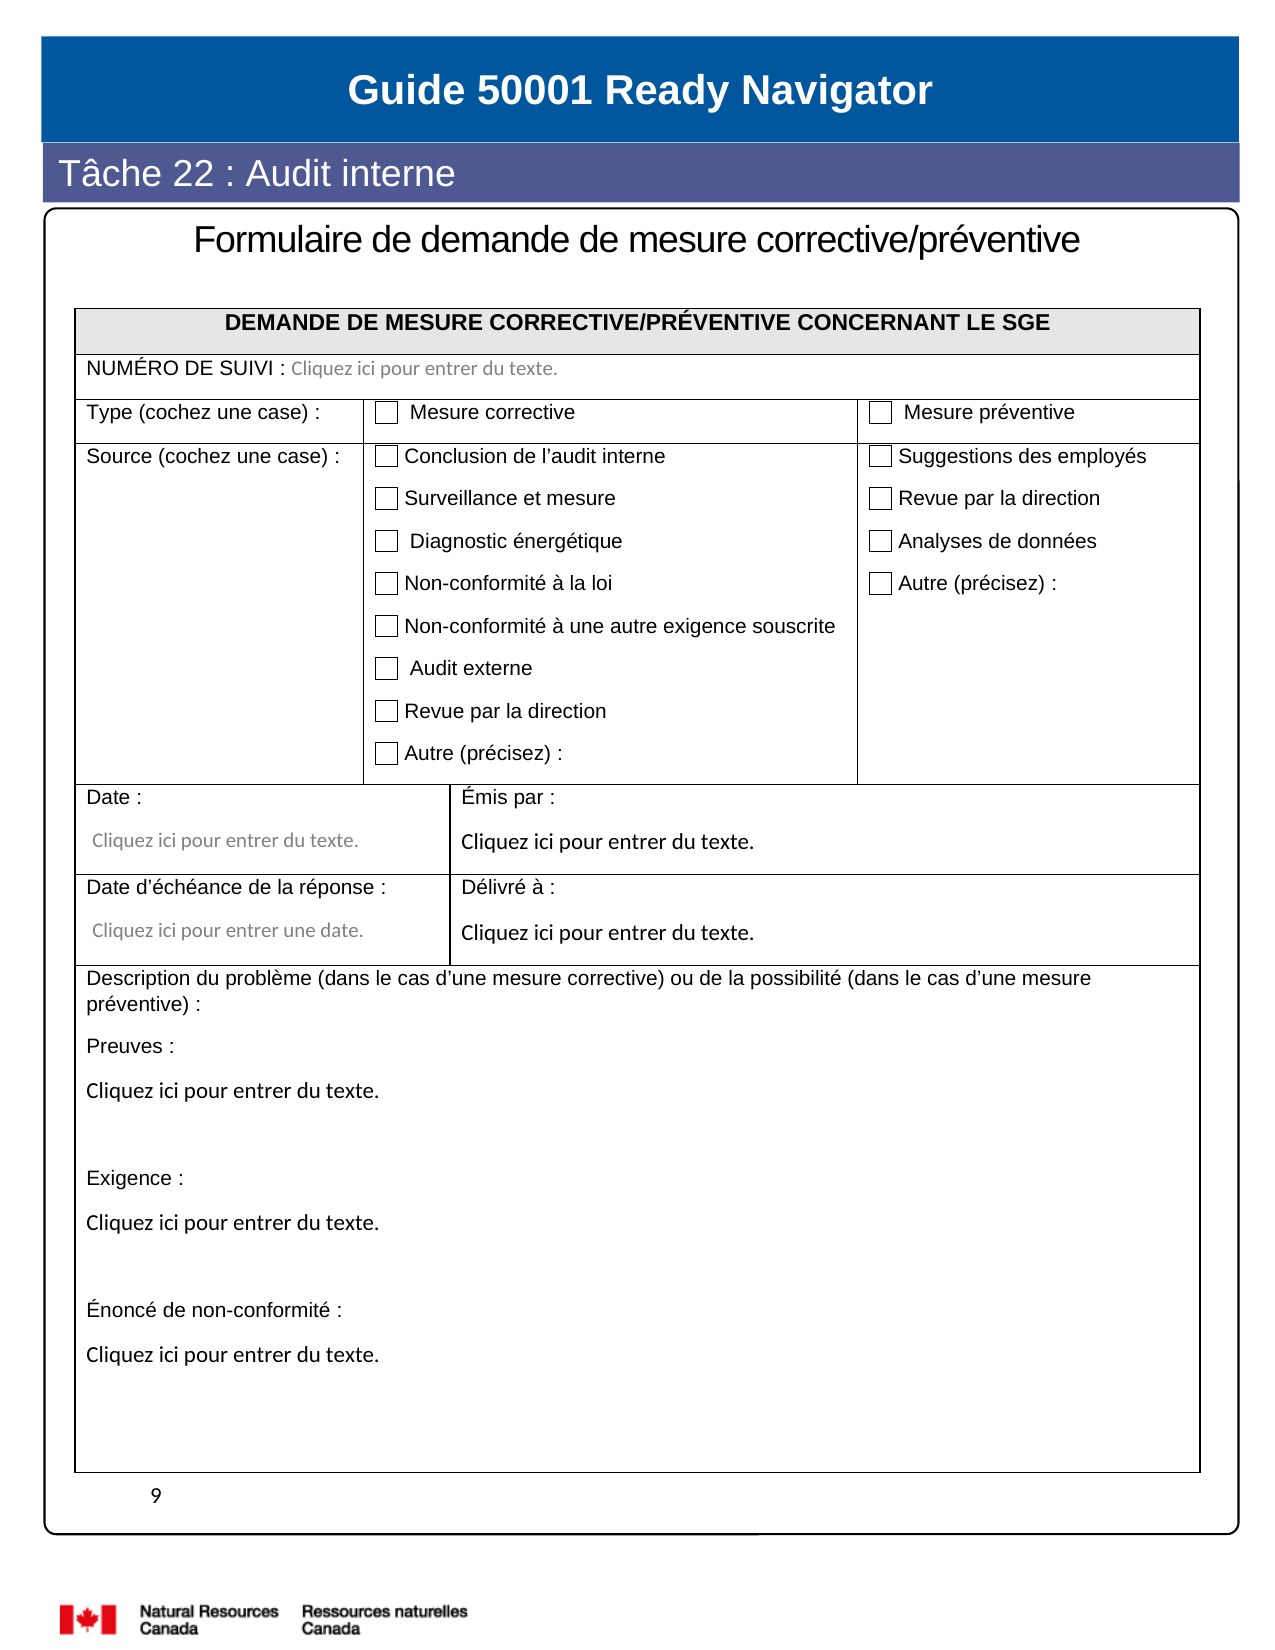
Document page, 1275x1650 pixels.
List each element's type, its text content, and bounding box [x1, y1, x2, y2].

table_cell Date d’échéance de la réponse : [76, 875, 449, 964]
picture [59, 1600, 497, 1639]
title Formulaire de demande de mesure corrective/préventive [150, 217, 1125, 261]
table_cell Conclusion de l’audit interne Surveillance et mesure Diagnostic énergétique Non-conformité à la loi Non-conformité à une autre exigence souscrite Audit externe Revue par la direction Autre (précisez) : [364, 444, 857, 784]
table_cell Émis par : [451, 785, 1199, 874]
table_cell Mesure corrective [364, 400, 857, 443]
table_cell Source (cochez une case) : [76, 444, 363, 784]
table_cell Description du problème (dans le cas d’une mesure corrective) ou de la possibilité (dans le cas d’une mesure préventive) : Preuves : Exigence : Énoncé de non-conformité : [76, 966, 1199, 1472]
table_cell NUMÉRO DE SUIVI : [76, 355, 1199, 399]
table_cell Mesure préventive [858, 400, 1199, 443]
table_cell Délivré à : [451, 875, 1199, 964]
table_cell Type (cochez une case) : [76, 400, 363, 443]
table_cell Suggestions des employés Revue par la direction Analyses de données Autre (précisez) : [858, 444, 1199, 784]
table_cell Date : [76, 785, 449, 874]
table_header DEMANDE DE MESURE CORRECTIVE/PRÉVENTIVE CONCERNANT LE SGE [76, 309, 1199, 354]
